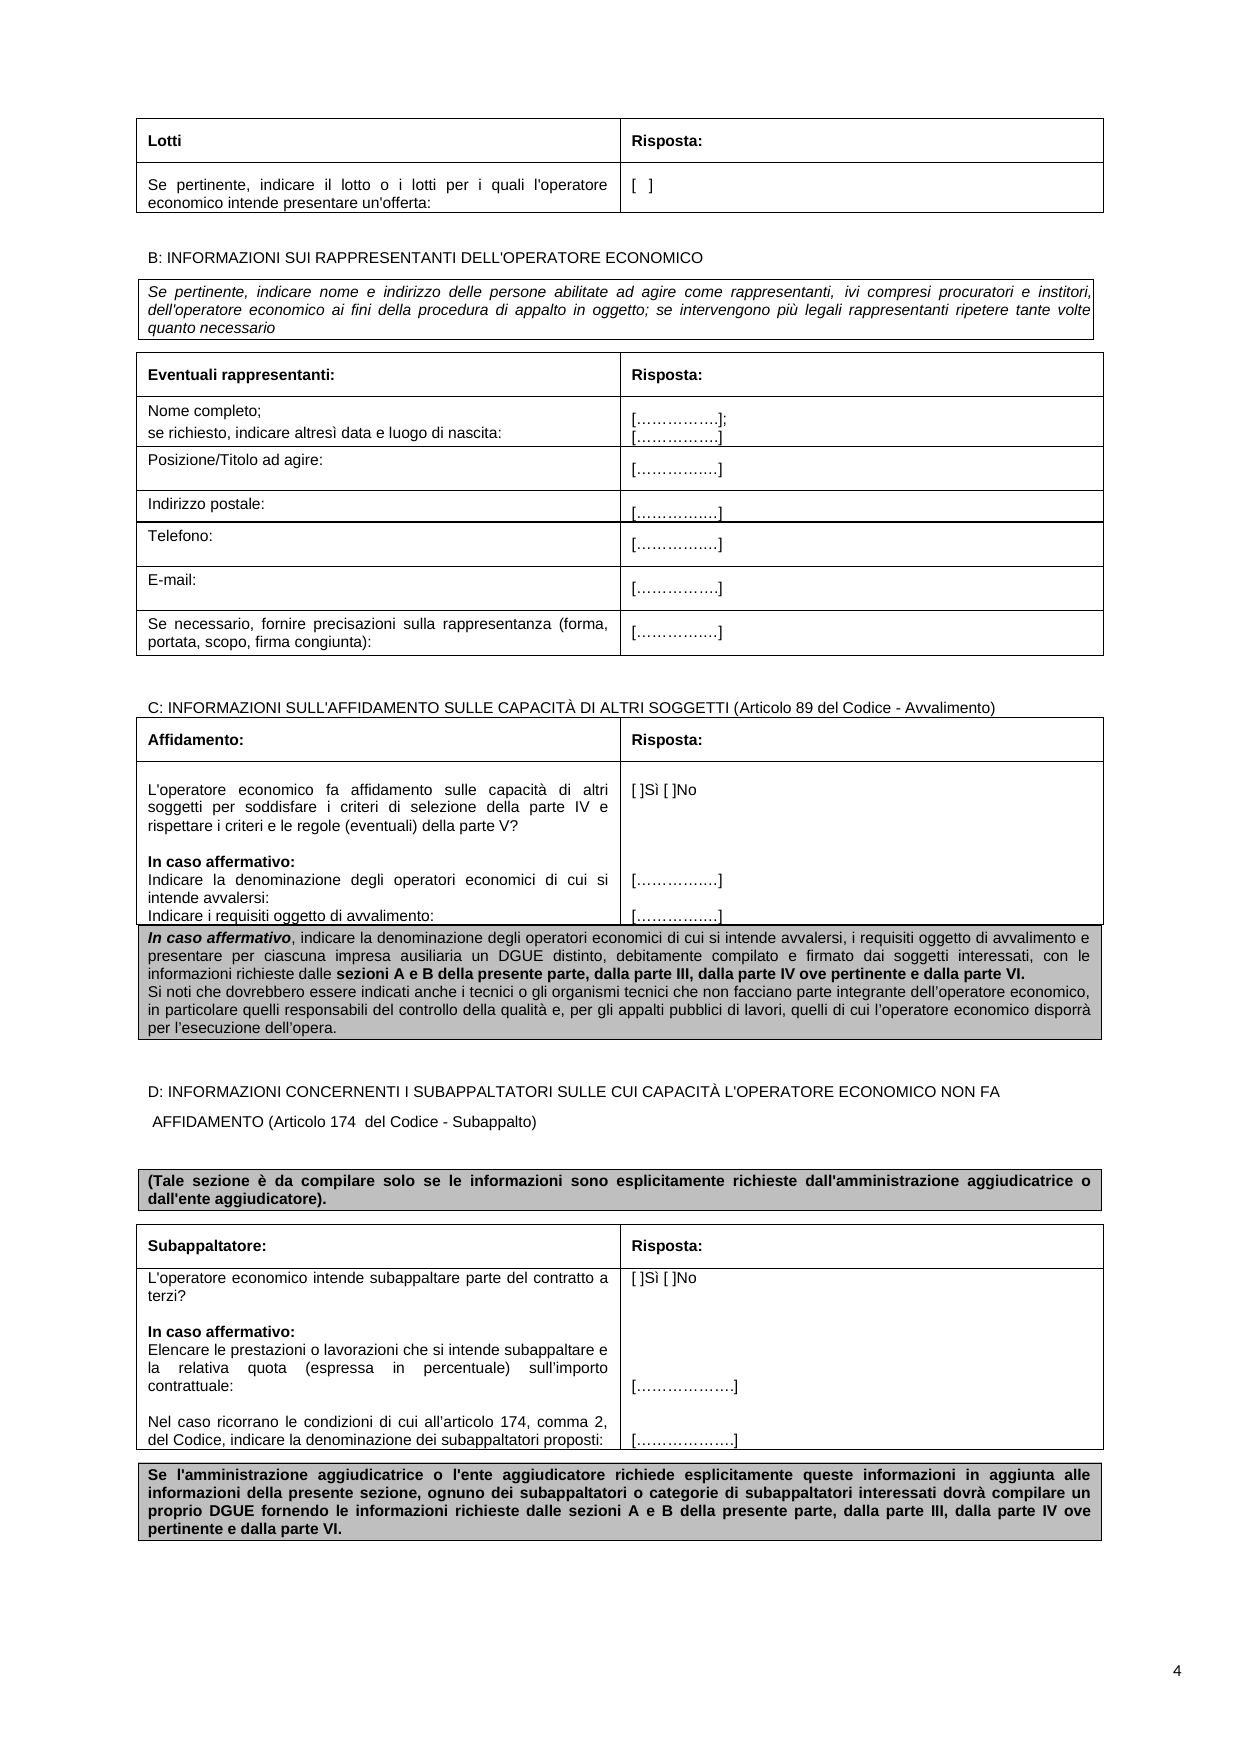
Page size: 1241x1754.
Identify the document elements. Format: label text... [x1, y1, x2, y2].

table_cell Posizione/Titolo ad agire: [137, 447, 620, 490]
table_cell Nome completo; se richiesto, indicare altresì data e luogo di nascita: [137, 397, 620, 446]
text In caso affermativo, indicare la denominazione degli operatori economici di cui si intende avvalersi, i requisiti oggetto di avvalimento e presentare per ciascuna impresa ausiliaria un DGUE distinto, debitamente compilato e firmato dai soggetti interessati, con le informazioni richieste dalle sezioni A e B della presente parte, dalla parte III, dalla parte IV ove pertinente e dalla parte VI. [139, 926, 1101, 979]
table_header Affidamento: [137, 718, 620, 761]
table_cell [………….…] [621, 491, 1103, 521]
table_cell L'operatore economico fa affidamento sulle capacità di altri soggetti per soddisfare i criteri di selezione della parte IV e rispettare i criteri e le regole (eventuali) della parte V? In caso affermativo: Indicare la denominazione degli operatori economici di cui si intende avvalersi: Indicare i requisiti oggetto di avvalimento: [137, 762, 620, 924]
title D: Informazioni concernenti i subappaltatori sulle cui capacità l'operatore economico non fa [148, 1083, 1093, 1101]
table_cell […………….]; […………….] [621, 397, 1103, 446]
table_cell [………….…] [621, 523, 1103, 566]
table_cell Se necessario, fornire precisazioni sulla rappresentanza (forma, portata, scopo, firma congiunta): [137, 611, 620, 655]
text Se pertinente, indicare nome e indirizzo delle persone abilitate ad agire come rappresentanti, ivi compresi procuratori e institori, dell'operatore economico ai fini della procedura di appalto in oggetto; se intervengono più legali rappresentanti ripetere tante volte quanto necessario [139, 280, 1093, 339]
table_header Subappaltatore: [137, 1225, 620, 1268]
table_cell Telefono: [137, 523, 620, 566]
table_cell [………….…] [621, 611, 1103, 655]
table_cell E-mail: [137, 567, 620, 609]
title (Tale sezione è da compilare solo se le informazioni sono esplicitamente richieste dall'amministrazione aggiudicatrice o dall'ente aggiudicatore). [139, 1170, 1101, 1210]
table_header Eventuali rappresentanti: [137, 353, 620, 396]
table_cell Risposta: [621, 119, 1103, 162]
table_cell Se pertinente, indicare il lotto o i lotti per i quali l'operatore economico intende presentare un'offerta: [137, 163, 620, 212]
table_cell [ ]Sì [ ]No [……………….] [……………….] [621, 1269, 1103, 1449]
table_cell [………….…] [621, 447, 1103, 490]
text Si noti che dovrebbero essere indicati anche i tecnici o gli organismi tecnici che non facciano parte integrante dell’operatore economico, in particolare quelli responsabili del controllo della qualità e, per gli appalti pubblici di lavori, quelli di cui l’operatore economico disporrà per l’esecuzione dell’opera. [139, 979, 1101, 1039]
table_cell Indirizzo postale: [137, 491, 620, 521]
table_header Risposta: [621, 1225, 1103, 1268]
table_header Risposta: [621, 718, 1103, 761]
table_cell [ ] [621, 163, 1103, 212]
title affidamento (Articolo 174 del Codice - Subappalto) [148, 1113, 1093, 1131]
table_cell Lotti [137, 119, 620, 162]
table_header Risposta: [621, 353, 1103, 396]
table_cell […………….] [621, 567, 1103, 609]
title C: Informazioni sull'affidamento SULLE Capacità di altri soggetti (Articolo 89 del Codice - Avvalimento) [148, 699, 1093, 717]
table_cell [ ]Sì [ ]No [………….…] [………….…] [621, 762, 1103, 924]
title B: Informazioni sui rappresentanti dell'operatore economico [148, 249, 1093, 267]
title Se l'amministrazione aggiudicatrice o l'ente aggiudicatore richiede esplicitamente queste informazioni in aggiunta alle informazioni della presente sezione, ognuno dei subappaltatori o categorie di subappaltatori interessati dovrà compilare un proprio DGUE fornendo le informazioni richieste dalle sezioni A e B della presente parte, dalla parte III, dalla parte IV ove pertinente e dalla parte VI. [139, 1464, 1101, 1540]
table_cell L'operatore economico intende subappaltare parte del contratto a terzi? In caso affermativo: Elencare le prestazioni o lavorazioni che si intende subappaltare e la relativa quota (espressa in percentuale) sull’importo contrattuale: Nel caso ricorrano le condizioni di cui all’articolo 174, comma 2, del Codice, indicare la denominazione dei subappaltatori proposti: [137, 1269, 620, 1449]
